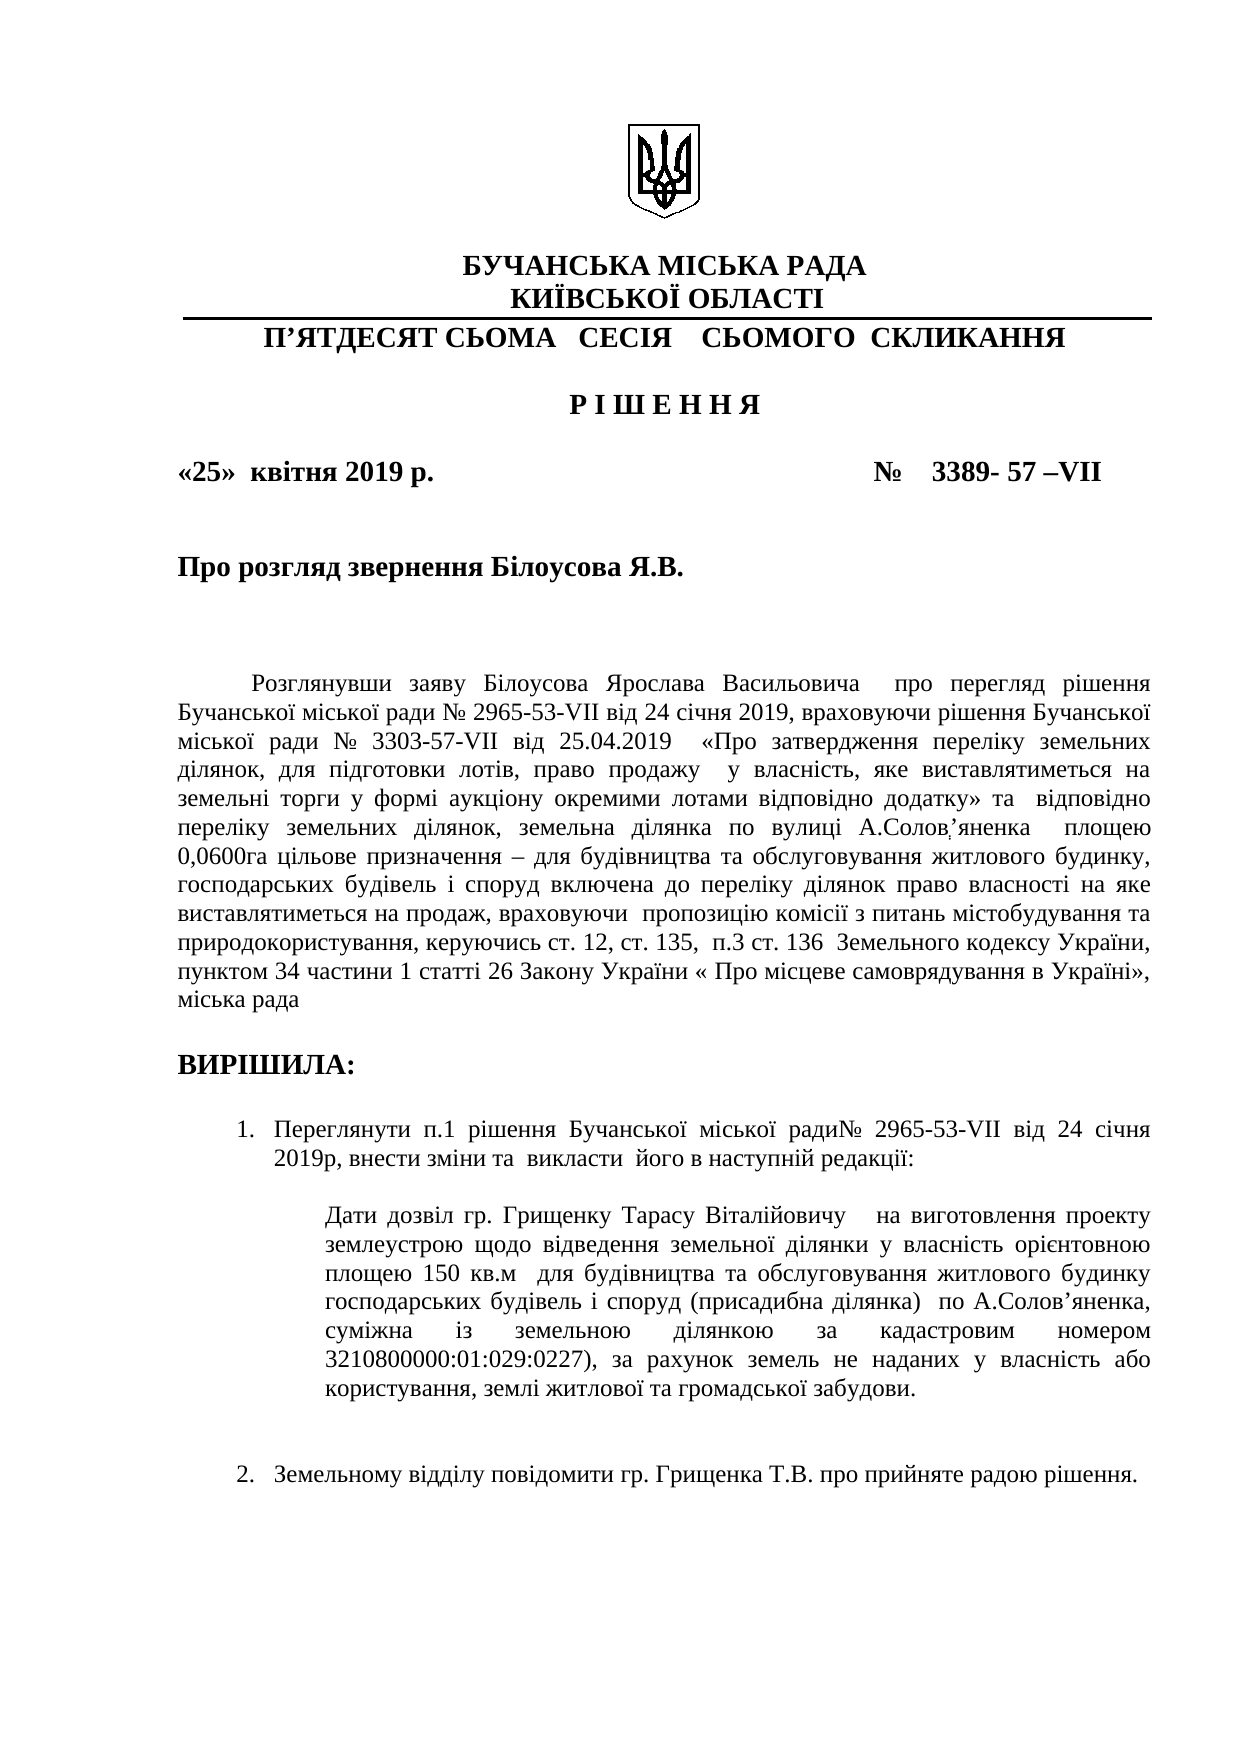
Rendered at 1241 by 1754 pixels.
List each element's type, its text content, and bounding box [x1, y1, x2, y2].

text Про розгляд звернення Білоусова Я.В. [177, 549, 1152, 583]
text П’ЯТДЕСЯТ СЬОМА СЕСІЯ СЬОМОГО СКЛИКАННЯ [177, 320, 1152, 354]
text Розглянувши заяву Білоусова Ярослава Васильовича про перегляд рішення Бучанської міської ради № 2965-53-VІІ від 24 січня 2019, враховуючи рішення Бучанської міської ради № 3303-57-VІІ від 25.04.2019 «Про затвердження переліку земельних ділянок, для підготовки лотів, право продажу у власність, яке виставлятиметься на земельні торги у формі аукціону окремими лотами відповідно додатку» та відповідно переліку земельних ділянок, земельна ділянка по вулиці А.Соловְ’яненка площею 0,0600га цільове призначення – для будівництва та обслуговування житлового будинку, господарських будівель і споруд включена до переліку ділянок право власності на яке виставлятиметься на продаж, враховуючи пропозицію комісії з питань містобудування та природокористування, керуючись ст. 12, ст. 135, п.3 ст. 136 Земельного кодексу України, пунктом 34 частини 1 статті 26 Закону України « Про місцеве самоврядування в Україні», міська рада [177, 668, 1152, 1013]
text ВИРІШИЛА: [177, 1047, 1152, 1080]
text БУЧАНСЬКА МІСЬКА РАДА [177, 248, 1152, 281]
list Дати дозвіл гр. Грищенку Тарасу Віталійовичу на виготовлення проекту землеустрою щодо відведення земельної ділянки у власність орієнтовною площею 150 кв.м для будівництва та обслуговування житлового будинку господарських будівель і споруд (присадибна ділянка) по А.Солов’яненка, суміжна із земельною ділянкою за кадастровим номером 3210800000:01:029:0227), за рахунок земель не наданих у власність або користування, землі житлової та громадської забудови. [325, 1200, 1152, 1401]
text «25» квітня 2019 р. № 3389- 57 –VІІ [177, 454, 1152, 488]
list Земельному відділу повідомити гр. Грищенка Т.В. про прийняте радою рішення. [236, 1459, 1152, 1488]
text Р І Ш Е Н Н Я [177, 387, 1152, 421]
text КИЇВСЬКОЇ ОБЛАСТІ [183, 281, 1152, 317]
list Переглянути п.1 рішення Бучанської міської ради№ 2965-53-VІІ від 24 січня 2019р, внести зміни та викласти його в наступній редакції: [236, 1114, 1152, 1171]
